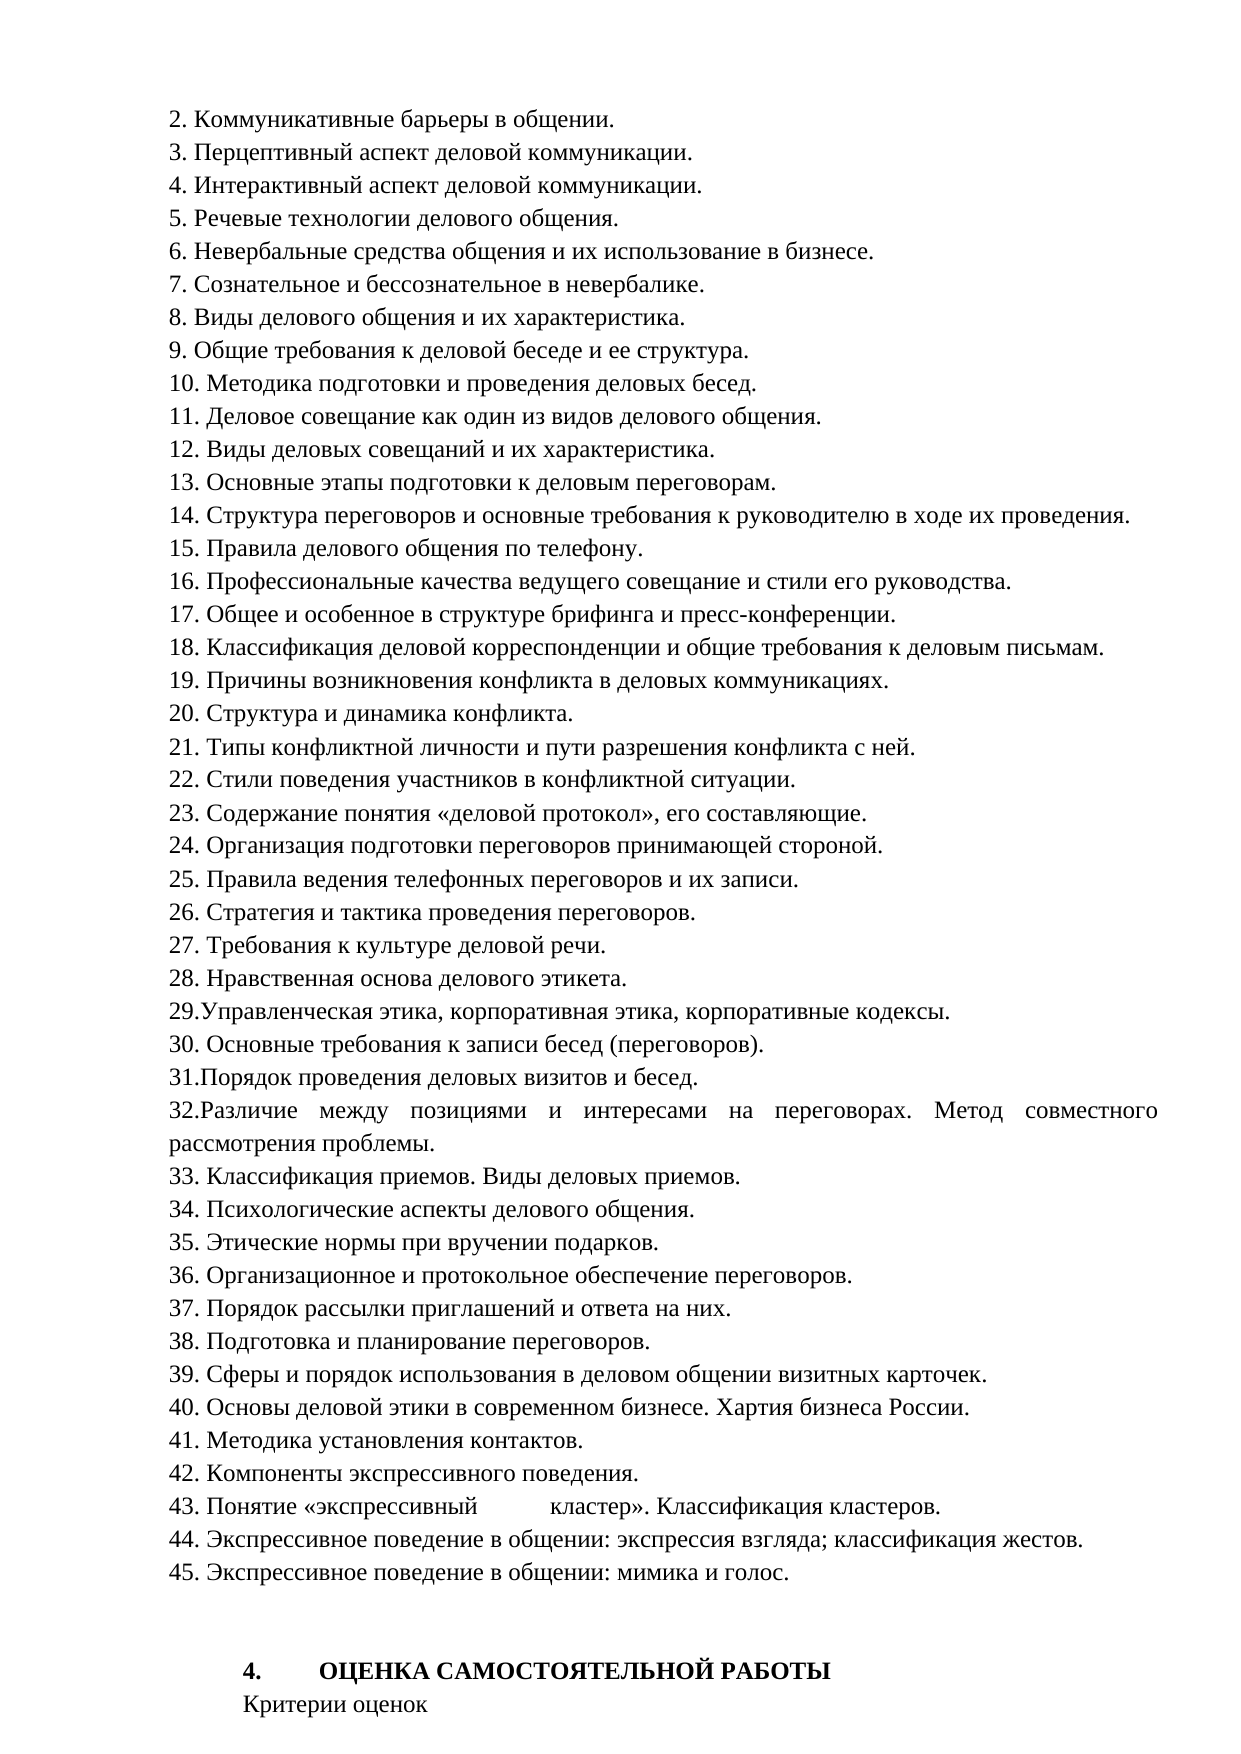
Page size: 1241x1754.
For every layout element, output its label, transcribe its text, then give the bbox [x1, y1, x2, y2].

text 26. Стратегия и тактика проведения переговоров. [169, 897, 1159, 925]
text 33. Классификация приемов. Виды деловых приемов. [169, 1161, 1159, 1189]
text 45. Экспрессивное поведение в общении: мимика и голос. [169, 1557, 1159, 1586]
text 18. Классификация деловой корреспонденции и общие требования к деловым письмам. [169, 632, 1159, 661]
text 21. Типы конфликтной личности и пути разрешения конфликта с ней. [169, 732, 1159, 760]
text 25. Правила ведения телефонных переговоров и их записи. [169, 864, 1159, 892]
text 40. Основы деловой этики в современном бизнесе. Хартия бизнеса России. [169, 1392, 1159, 1421]
text 27. Требования к культуре деловой речи. [169, 930, 1159, 958]
text 19. Причины возникновения конфликта в деловых коммуникациях. [169, 666, 1159, 694]
text 42. Компоненты экспрессивного поведения. [169, 1458, 1159, 1487]
text 34. Психологические аспекты делового общения. [169, 1194, 1159, 1223]
text 28. Нравственная основа делового этикета. [169, 963, 1159, 991]
text 8. Виды делового общения и их характеристика. [169, 302, 1159, 331]
text 13. Основные этапы подготовки к деловым переговорам. [169, 467, 1159, 496]
text 39. Сферы и порядок использования в деловом общении визитных карточек. [169, 1359, 1159, 1388]
text 12. Виды деловых совещаний и их характеристика. [169, 434, 1159, 463]
text 6. Невербальные средства общения и их использование в бизнесе. [169, 236, 1159, 265]
text 36. Организационное и протокольное обеспечение переговоров. [169, 1260, 1159, 1289]
text 7. Сознательное и бессознательное в невербалике. [169, 269, 1159, 298]
text 3. Перцептивный аспект деловой коммуникации. [169, 137, 1159, 166]
text 32.Различие между позициями и интересами на переговорах. Метод совместного рассмотрения проблемы. [169, 1095, 1159, 1157]
text 35. Этические нормы при вручении подарков. [169, 1227, 1159, 1256]
text 15. Правила делового общения по телефону. [169, 533, 1159, 562]
text 43. Понятие «экспрессивный кластер». Классификация кластеров. [169, 1491, 1159, 1520]
text 31.Порядок проведения деловых визитов и бесед. [169, 1062, 1159, 1091]
text 20. Структура и динамика конфликта. [169, 698, 1159, 727]
text 16. Профессиональные качества ведущего совещание и стили его руководства. [169, 566, 1159, 595]
text 9. Общие требования к деловой беседе и ее структура. [169, 335, 1159, 364]
text 5. Речевые технологии делового общения. [169, 203, 1159, 232]
text 24. Организация подготовки переговоров принимающей стороной. [169, 831, 1159, 859]
text 11. Деловое совещание как один из видов делового общения. [169, 401, 1159, 430]
text 2. Коммуникативные барьеры в общении. [169, 104, 1159, 133]
text 14. Структура переговоров и основные требования к руководителю в ходе их проведения. [169, 500, 1159, 529]
text 41. Методика установления контактов. [169, 1425, 1159, 1454]
text Критерии оценок [169, 1689, 1159, 1718]
text 44. Экспрессивное поведение в общении: экспрессия взгляда; классификация жестов. [169, 1524, 1159, 1553]
text 30. Основные требования к записи бесед (переговоров). [169, 1029, 1159, 1057]
text 23. Содержание понятия «деловой протокол», его составляющие. [169, 798, 1159, 826]
text 38. Подготовка и планирование переговоров. [169, 1326, 1159, 1355]
text 37. Порядок рассылки приглашений и ответа на них. [169, 1293, 1159, 1322]
text 29.Управленческая этика, корпоративная этика, корпоративные кодексы. [169, 996, 1159, 1024]
text 4. Интерактивный аспект деловой коммуникации. [169, 170, 1159, 199]
text 17. Общее и особенное в структуре брифинга и пресс-конференции. [169, 599, 1159, 628]
text 22. Стили поведения участников в конфликтной ситуации. [169, 764, 1159, 793]
text 10. Методика подготовки и проведения деловых бесед. [169, 368, 1159, 397]
list ОЦЕНКА САМОСТОЯТЕЛЬНОЙ РАБОТЫ [169, 1656, 1159, 1685]
